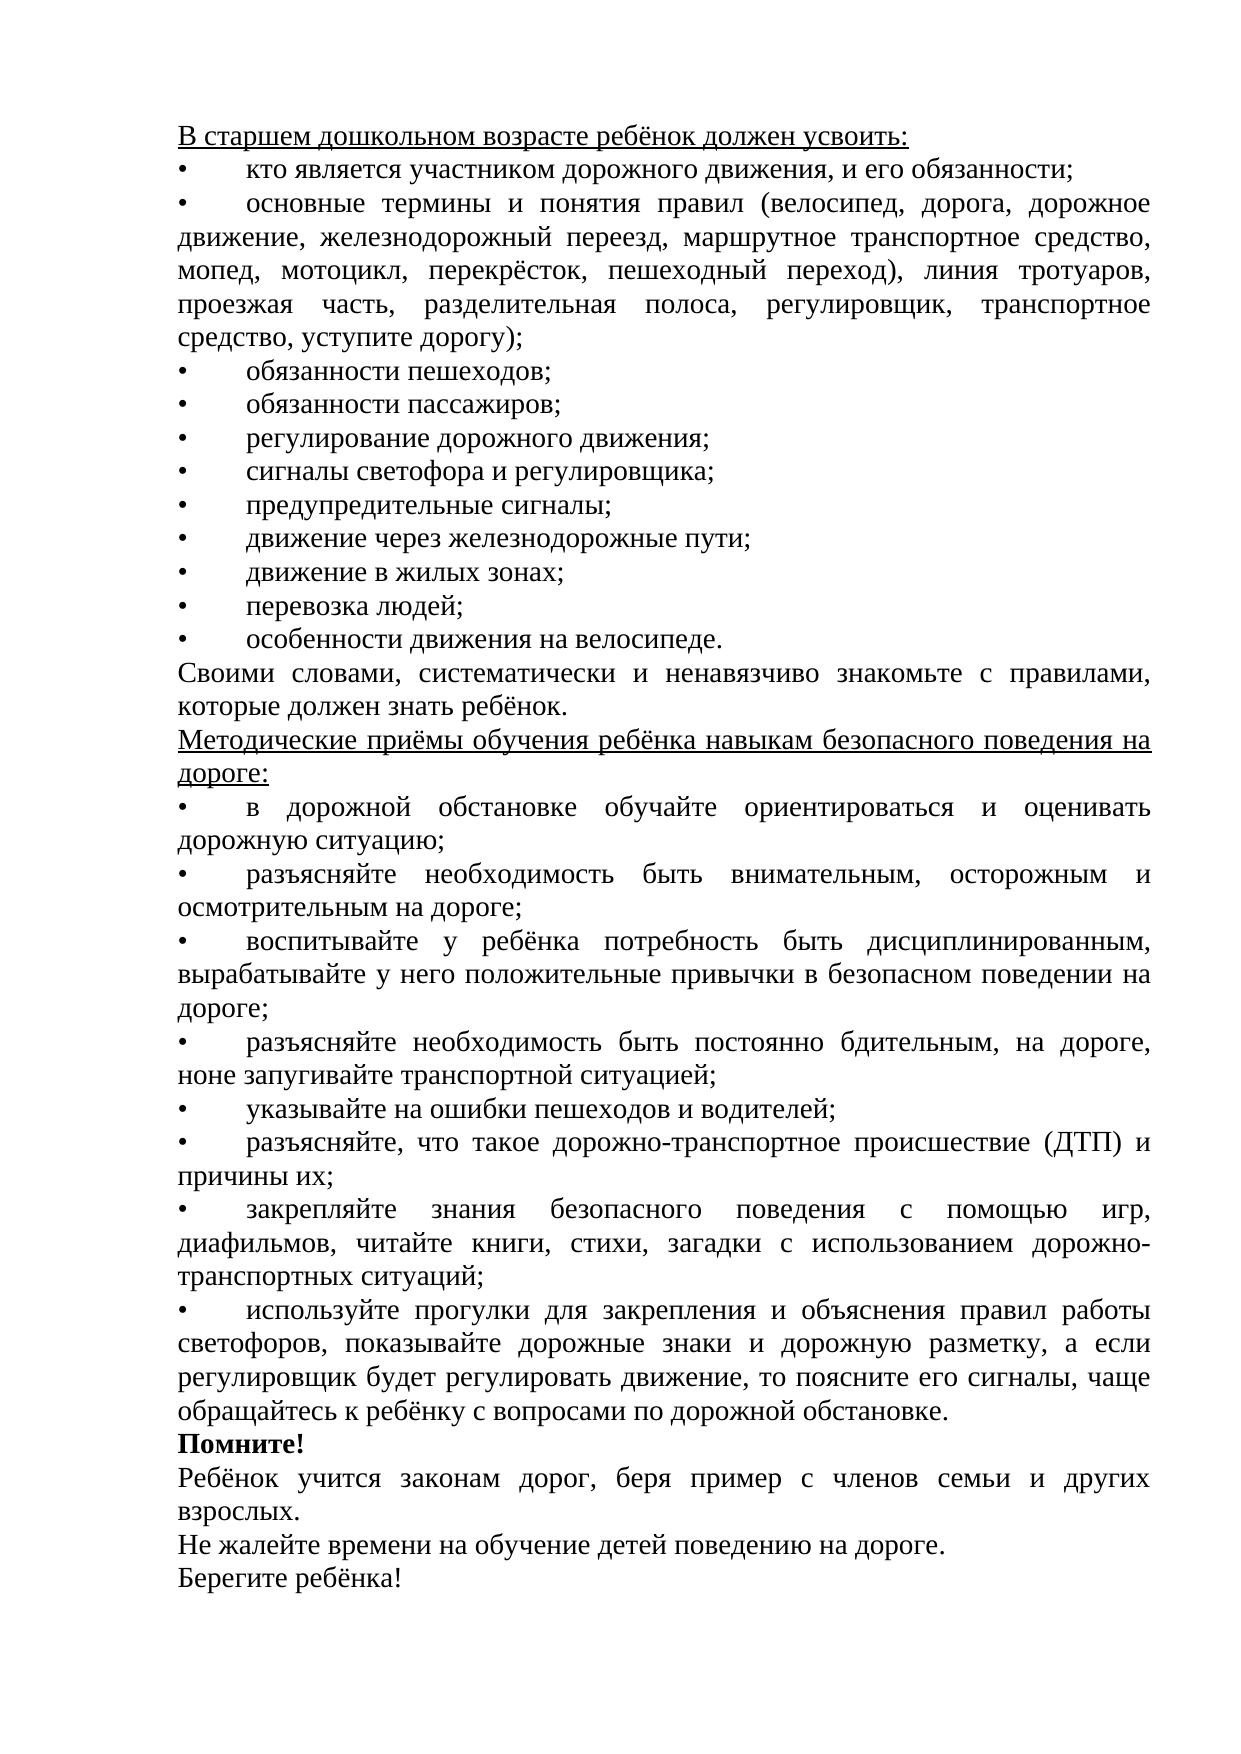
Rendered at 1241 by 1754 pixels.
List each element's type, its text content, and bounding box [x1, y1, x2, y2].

text • воспитывайте у ребёнка потребность быть дисциплинированным, вырабатывайте у него положительные привычки в безопасном поведении на дороге; [177, 923, 1152, 1024]
text • сигналы светофора и регулировщика; [177, 453, 1152, 487]
text • особенности движения на велосипеде. [177, 621, 1152, 655]
text • обязанности пешеходов; [177, 353, 1152, 386]
text • разъясняйте необходимость быть постоянно бдительным, на дороге, ноне запугивайте транспортной ситуацией; [177, 1024, 1152, 1091]
text • обязанности пассажиров; [177, 386, 1152, 420]
text Ребёнок учится законам дорог, беря пример с членов семьи и других взрослых. [177, 1460, 1152, 1527]
text Не жалейте времени на обучение детей поведению на дороге. [177, 1527, 1152, 1560]
text • используйте прогулки для закрепления и объяснения правил работы светофоров, показывайте дорожные знаки и дорожную разметку, а если регулировщик будет регулировать движение, то поясните его сигналы, чаще обращайтесь к ребёнку с вопросами по дорожной обстановке. [177, 1292, 1152, 1426]
text Методические приёмы обучения ребёнка навыкам безопасного поведения на дороге: [177, 722, 1152, 751]
text • разъясняйте, что такое дорожно-транспортное происшествие (ДТП) и причины их; [177, 1124, 1152, 1191]
text В старшем дошкольном возрасте ребёнок должен усвоить: [177, 118, 1152, 152]
text • в дорожной обстановке обучайте ориентироваться и оценивать дорожную ситуацию; [177, 789, 1152, 856]
text • регулирование дорожного движения; [177, 420, 1152, 453]
text • перевозка людей; [177, 588, 1152, 621]
text • разъясняйте необходимость быть внимательным, осторожным и осмотрительным на дороге; [177, 856, 1152, 923]
text • закрепляйте знания безопасного поведения с помощью игр, диафильмов, читайте книги, стихи, загадки с использованием дорожно-транспортных ситуаций; [177, 1191, 1152, 1292]
text • предупредительные сигналы; [177, 487, 1152, 521]
text Помните! [177, 1426, 1152, 1460]
text Методические приёмы обучения ребёнка навыкам безопасного поведения на дороге: [177, 752, 1152, 789]
text • кто является участником дорожного движения, и его обязанности; [177, 152, 1152, 185]
text • движение в жилых зонах; [177, 554, 1152, 588]
text Своими словами, систематически и ненавязчиво знакомьте с правилами, которые должен знать ребёнок. [177, 655, 1152, 722]
text • указывайте на ошибки пешеходов и водителей; [177, 1091, 1152, 1124]
text • движение через железнодорожные пути; [177, 521, 1152, 554]
text Берегите ребёнка! [177, 1560, 1152, 1594]
text • основные термины и понятия правил (велосипед, дорога, дорожное движение, железнодорожный переезд, маршрутное транспортное средство, мопед, мотоцикл, перекрёсток, пешеходный переход), линия тротуаров, проезжая часть, разделительная полоса, регулировщик, транспортное средство, уступите дорогу); [177, 185, 1152, 353]
